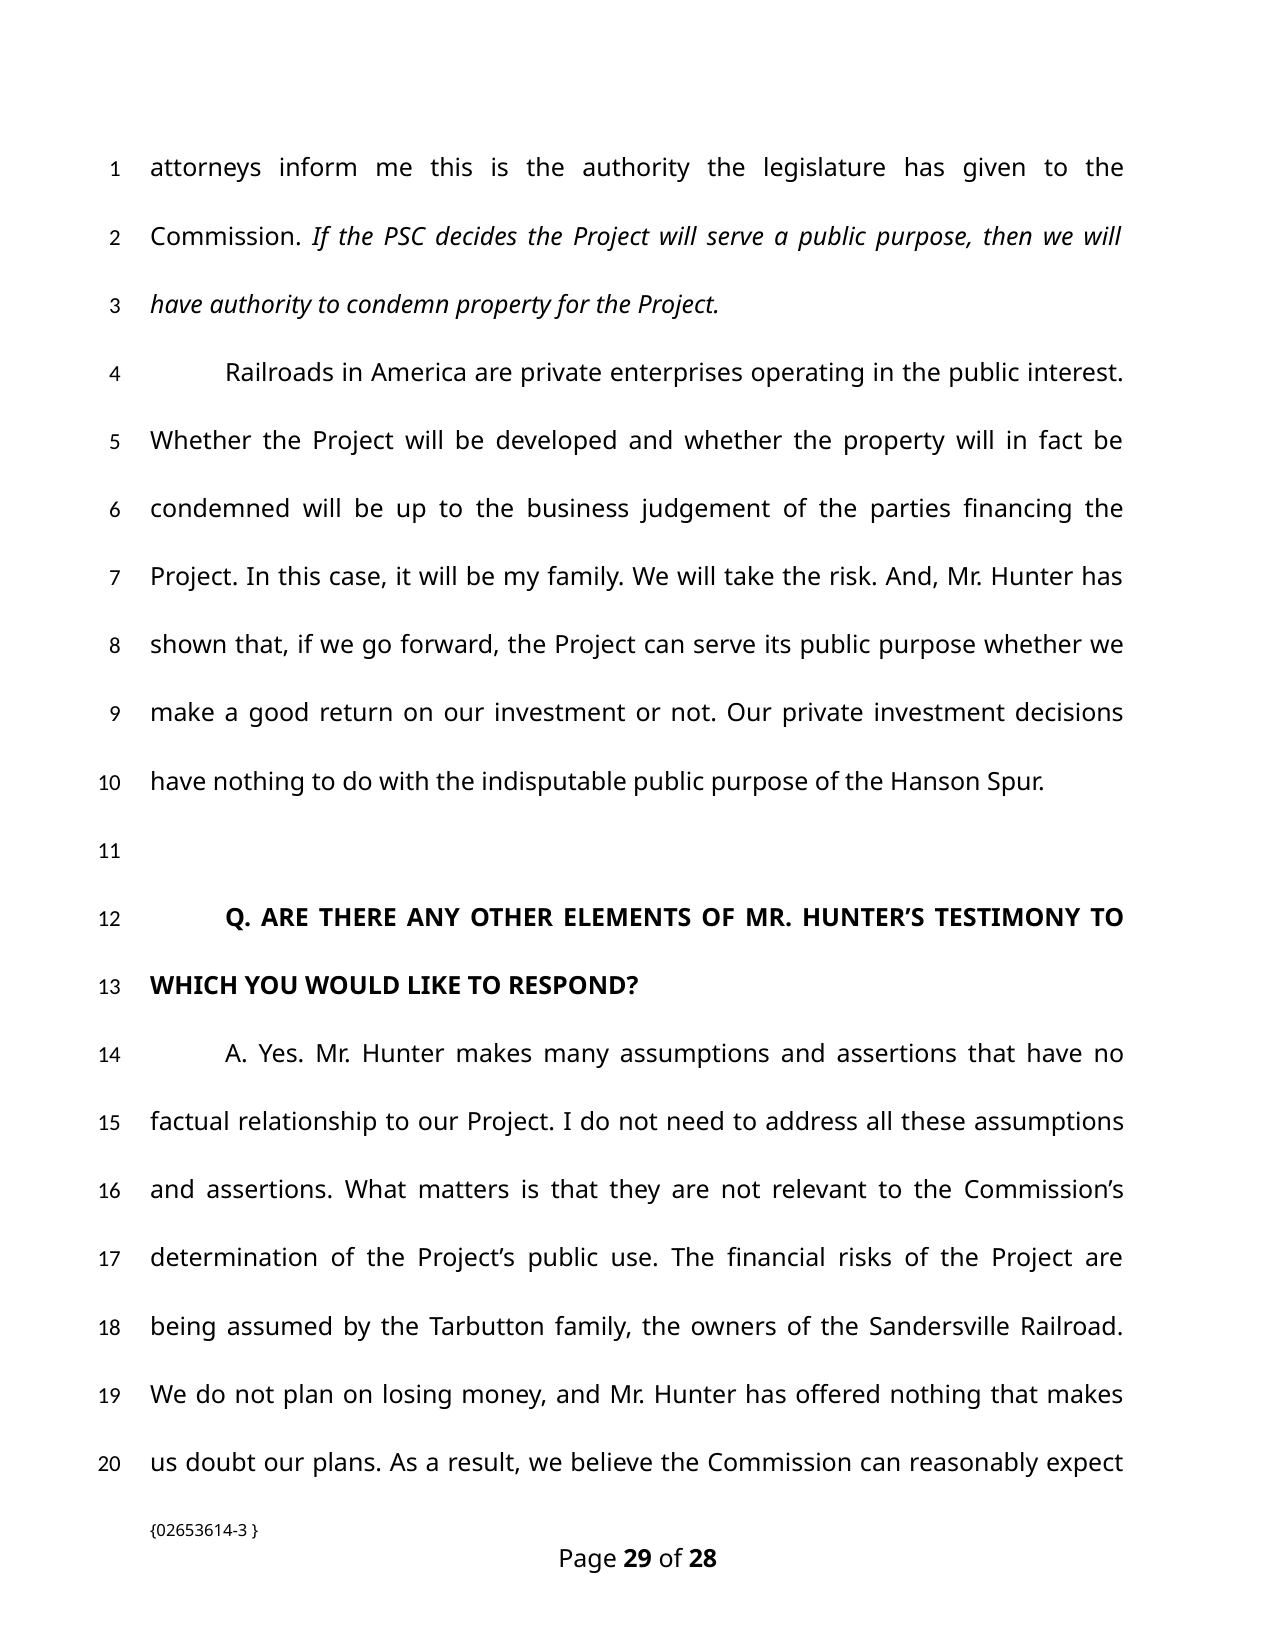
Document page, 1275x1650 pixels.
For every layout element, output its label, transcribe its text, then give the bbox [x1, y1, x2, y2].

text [150, 1036, 1125, 1478]
text Q. Are there any other elements of Mr. Hunter’s testimony to which you would like to respond? [150, 899, 1125, 1002]
text A. No. Mr. Hunter has not properly framed the question. As I understand it, the question is whether the Project, if built, would serve a public purpose. My attorneys inform me this is the authority the legislature has given to the Commission. If the PSC decides the Project will serve a public purpose, then we will have authority to condemn property for the Project. [150, 150, 1125, 320]
text Railroads in America are private enterprises operating in the public interest. Whether the Project will be developed and whether the property will in fact be condemned will be up to the business judgement of the parties financing the Project. In this case, it will be my family. We will take the risk. And, Mr. Hunter has shown that, if we go forward, the Project can serve its public purpose whether we make a good return on our investment or not. Our private investment decisions have nothing to do with the indisputable public purpose of the Hanson Spur. [150, 354, 1125, 797]
